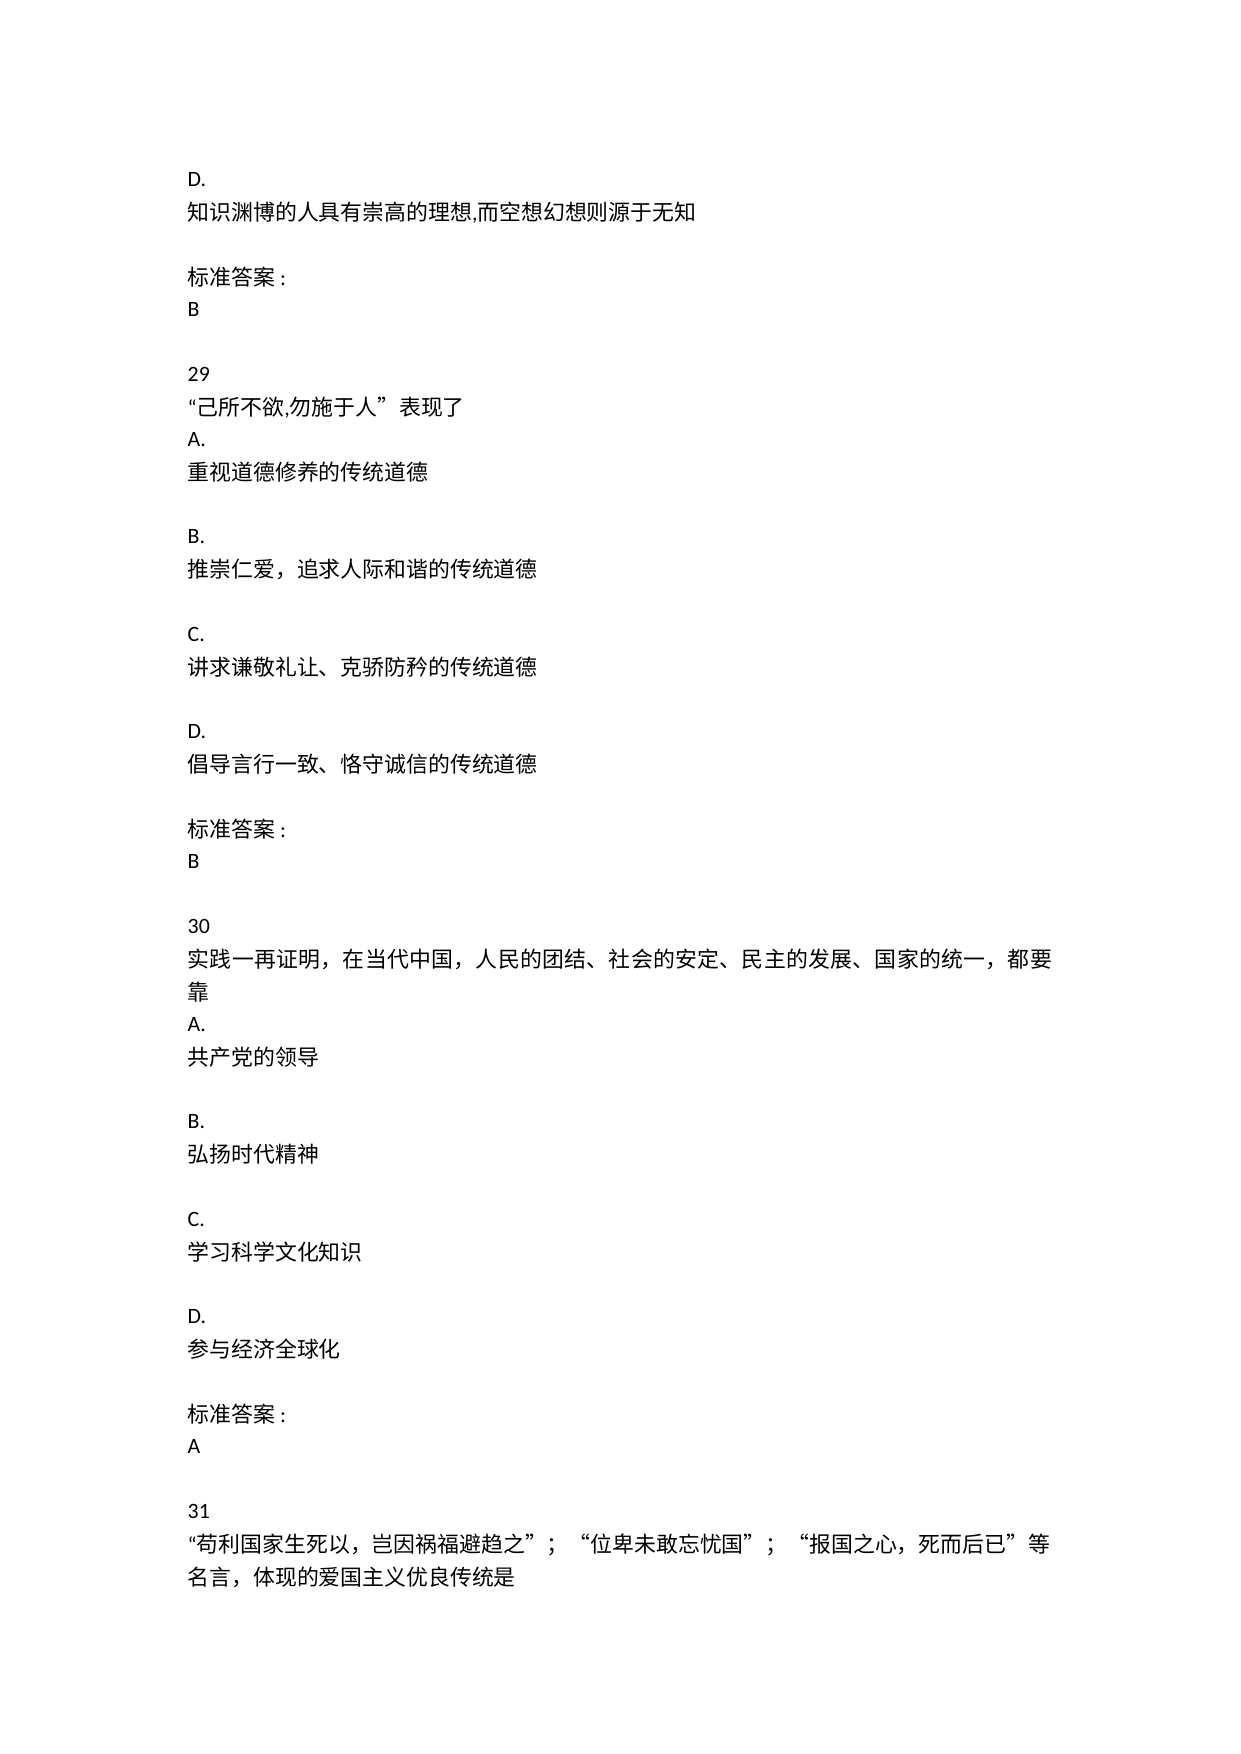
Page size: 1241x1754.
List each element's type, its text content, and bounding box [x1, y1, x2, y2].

text D. [187, 162, 1053, 194]
text B. [187, 519, 1053, 552]
text 讲求谦敬礼让、克骄防矜的传统道德 [187, 649, 1053, 682]
text 标准答案 : [187, 259, 1053, 292]
text 标准答案 : [187, 1397, 1053, 1429]
text B [187, 844, 1053, 877]
text 共产党的领导 [187, 1039, 1053, 1072]
text 知识渊博的人具有崇高的理想,而空想幻想则源于无知 [187, 194, 1053, 227]
text A [187, 1429, 1053, 1462]
text A. [187, 422, 1053, 454]
text D. [187, 1299, 1053, 1332]
text 重视道德修养的传统道德 [187, 454, 1053, 487]
text 29 [187, 357, 1053, 389]
text C. [187, 1202, 1053, 1234]
text A. [187, 1007, 1053, 1039]
text D. [187, 714, 1053, 747]
text “苟利国家生死以，岂因祸福避趋之”；“位卑未敢忘忧国”；“报国之心，死而后已”等名言，体现的爱国主义优良传统是 [187, 1527, 1053, 1592]
text 31 [187, 1494, 1053, 1527]
text 标准答案 : [187, 812, 1053, 844]
text B. [187, 1104, 1053, 1137]
text 30 [187, 909, 1053, 942]
text 学习科学文化知识 [187, 1234, 1053, 1267]
text 弘扬时代精神 [187, 1137, 1053, 1169]
text 推崇仁爱，追求人际和谐的传统道德 [187, 552, 1053, 584]
text 参与经济全球化 [187, 1332, 1053, 1364]
text “己所不欲,勿施于人”表现了 [187, 389, 1053, 422]
text 倡导言行一致、恪守诚信的传统道德 [187, 747, 1053, 779]
text C. [187, 617, 1053, 649]
text 实践一再证明，在当代中国，人民的团结、社会的安定、民主的发展、国家的统一，都要靠 [187, 942, 1053, 1007]
text B [187, 292, 1053, 324]
